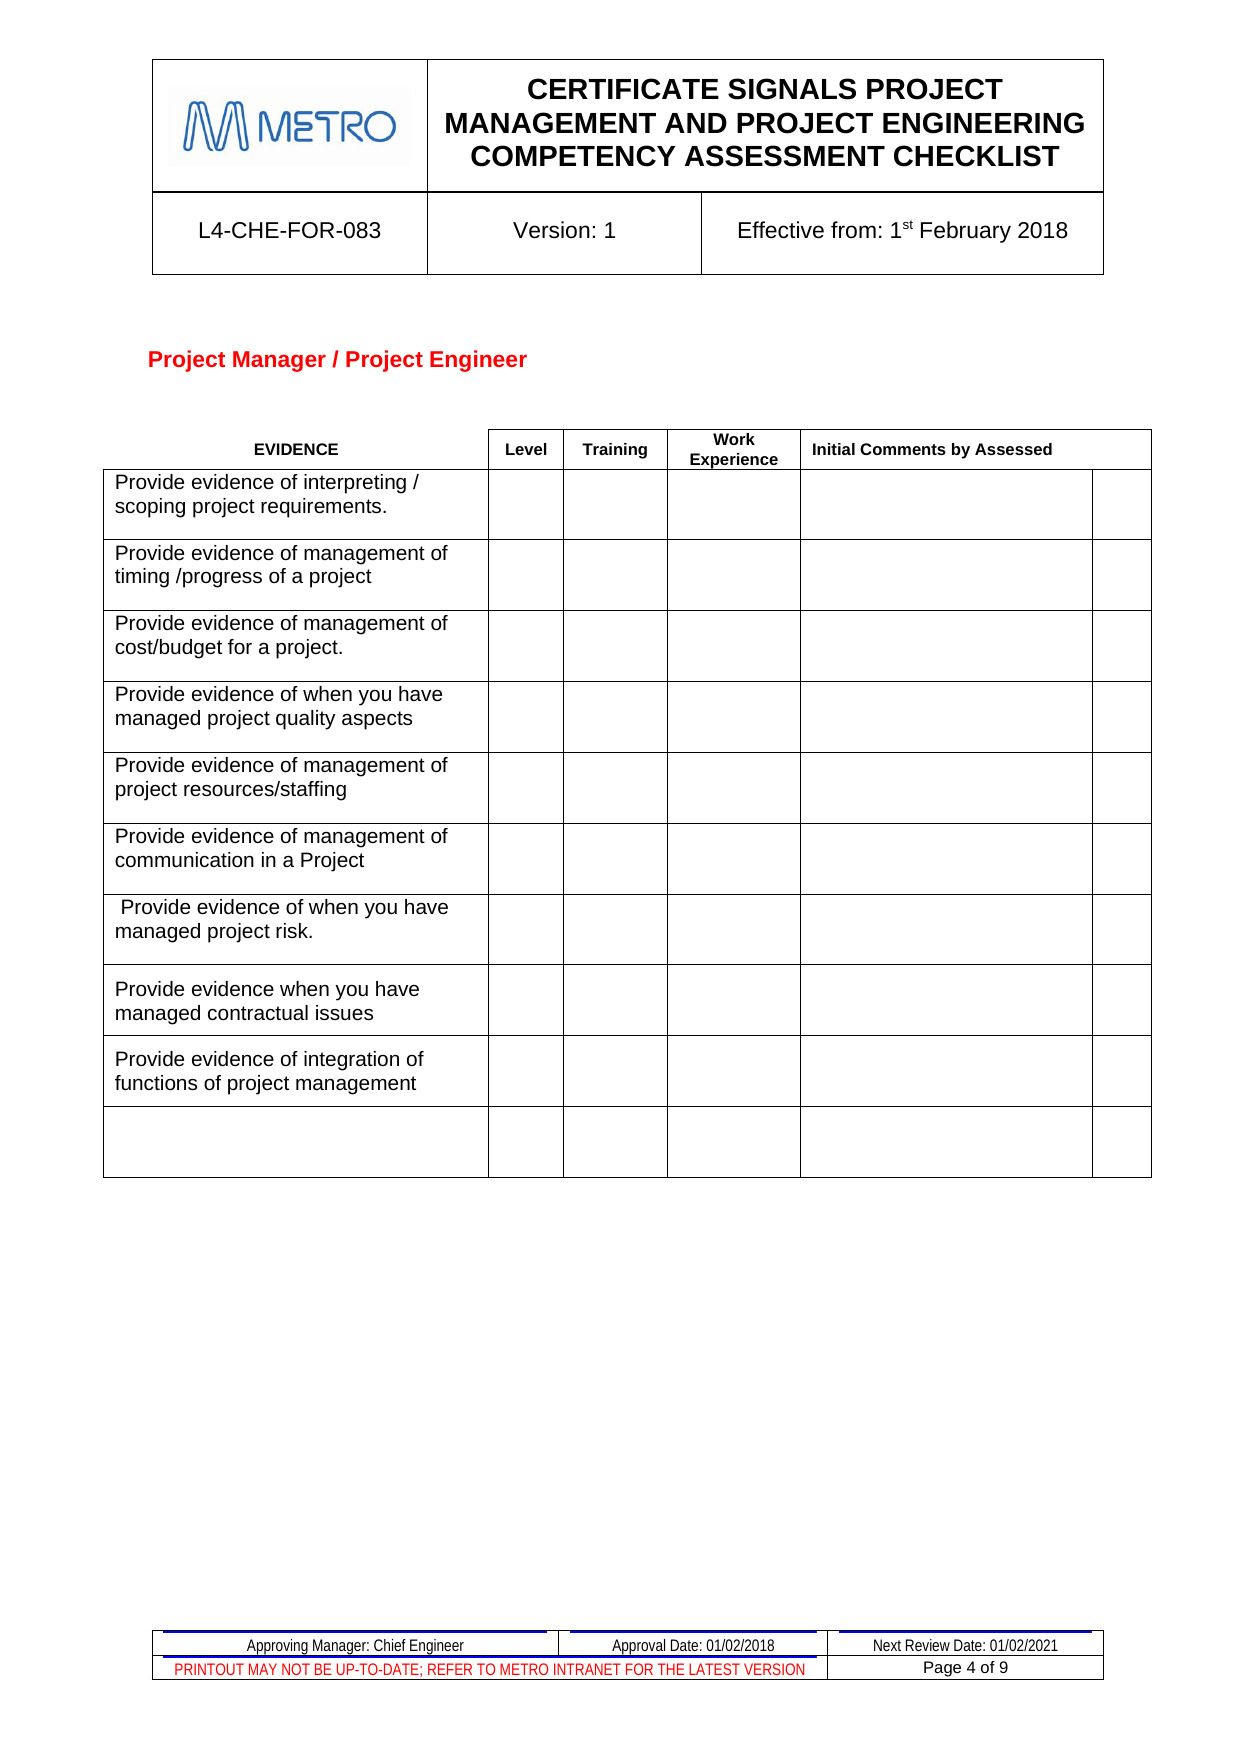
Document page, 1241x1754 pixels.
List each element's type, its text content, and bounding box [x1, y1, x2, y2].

table_cell [1093, 1036, 1151, 1106]
table_cell Provide evidence of integration of functions of project management [104, 1036, 488, 1106]
table_cell Provide evidence of management of communication in a Project [104, 824, 488, 893]
table_cell [564, 895, 667, 964]
table_cell [1093, 470, 1151, 539]
table_header Training [564, 430, 667, 468]
table_cell [668, 611, 800, 681]
table_cell [668, 1036, 800, 1106]
table_header EVIDENCE [103, 429, 488, 468]
table_cell [1093, 753, 1151, 823]
table_cell [668, 824, 800, 893]
table_cell Provide evidence of management of timing /progress of a project [104, 540, 488, 610]
table_cell [801, 1107, 1092, 1177]
table_cell [564, 965, 667, 1035]
table_cell [668, 540, 800, 610]
table_cell [564, 1107, 667, 1177]
table_cell [801, 470, 1092, 539]
table_cell [1093, 682, 1151, 752]
table_cell [489, 540, 563, 610]
table_cell [564, 540, 667, 610]
table_cell [668, 753, 800, 823]
table_cell [489, 611, 563, 681]
table_cell [801, 1036, 1092, 1106]
table_cell [668, 895, 800, 964]
table_cell [801, 895, 1092, 964]
table_cell [668, 470, 800, 539]
table_cell [1093, 611, 1151, 681]
table_cell [104, 1107, 488, 1177]
table_cell [489, 753, 563, 823]
table_cell [489, 682, 563, 752]
table_cell [801, 965, 1092, 1035]
table_cell Provide evidence of management of cost/budget for a project. [104, 611, 488, 681]
table_cell [1093, 1107, 1151, 1177]
table_header Initial Comments by Assessed [801, 430, 1151, 468]
picture [167, 85, 412, 167]
table_cell [564, 753, 667, 823]
table_cell [1093, 540, 1151, 610]
table_cell [668, 965, 800, 1035]
table_cell [1093, 824, 1151, 893]
table_cell [564, 682, 667, 752]
table_cell [1093, 965, 1151, 1035]
table_cell Provide evidence of when you have managed project risk. [104, 895, 488, 964]
table_cell [564, 824, 667, 893]
table_header Level [489, 430, 563, 468]
table_cell [1093, 895, 1151, 964]
table_header Work Experience [668, 430, 800, 468]
table_cell Provide evidence when you have managed contractual issues [104, 965, 488, 1035]
table_cell Provide evidence of management of project resources/staffing [104, 753, 488, 823]
table_cell [489, 965, 563, 1035]
table_cell [801, 540, 1092, 610]
table_cell [564, 470, 667, 539]
table_cell [801, 682, 1092, 752]
table_cell Provide evidence of interpreting / scoping project requirements. [104, 470, 488, 539]
table_cell [489, 1107, 563, 1177]
table_cell [489, 1036, 563, 1106]
table_cell [668, 1107, 800, 1177]
table_cell [668, 682, 800, 752]
table_cell [489, 895, 563, 964]
table_cell [801, 611, 1092, 681]
text Project Manager / Project Engineer [148, 346, 1137, 373]
table_cell [564, 1036, 667, 1106]
table_cell [801, 824, 1092, 893]
table_cell [801, 753, 1092, 823]
table_cell [489, 824, 563, 893]
table_cell [564, 611, 667, 681]
table_cell [489, 470, 563, 539]
table_cell Provide evidence of when you have managed project quality aspects [104, 682, 488, 752]
